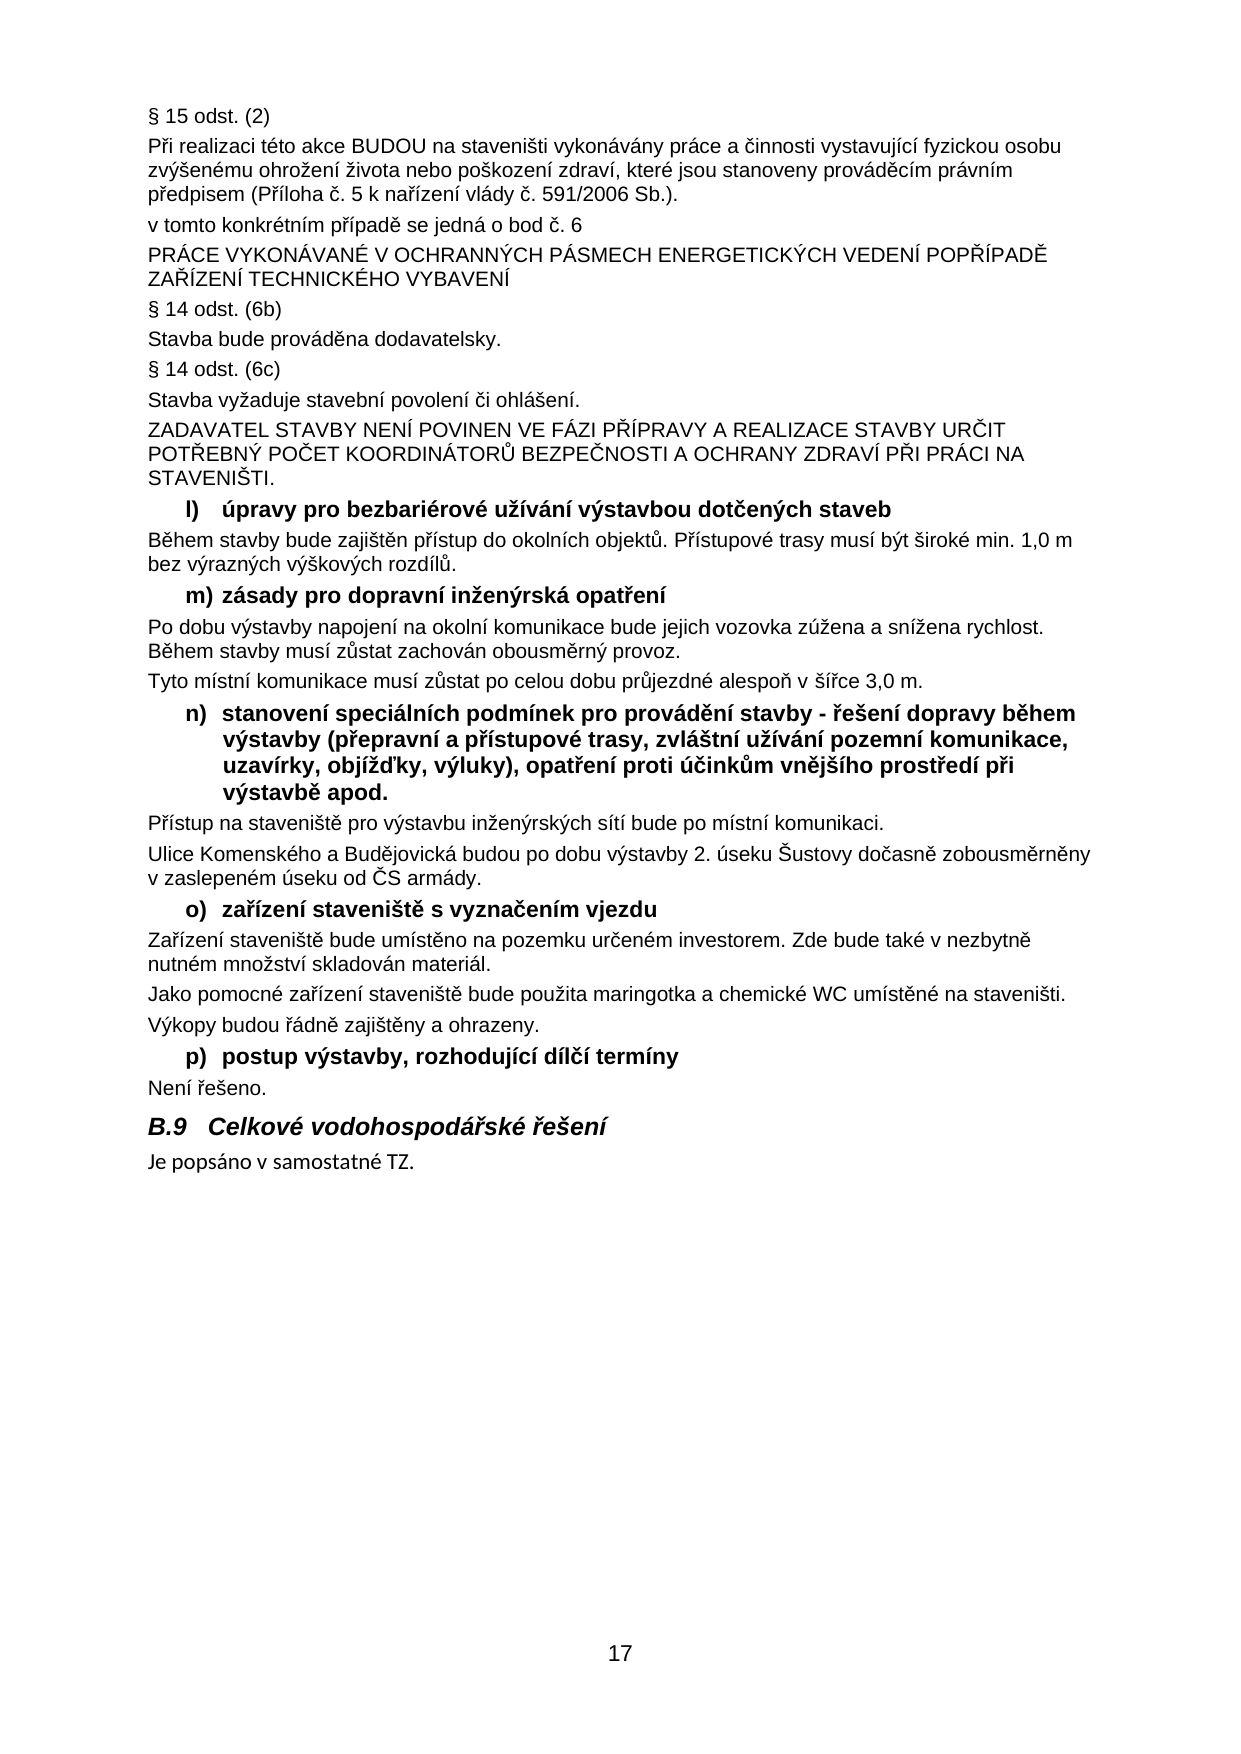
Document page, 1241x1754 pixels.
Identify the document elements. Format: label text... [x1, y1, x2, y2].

text v tomto konkrétním případě se jedná o bod č. 6 [148, 212, 1092, 236]
subtitle Celkové vodohospodářské řešení [148, 1112, 1092, 1141]
text Ulice Komenského a Budějovická budou po dobu výstavby 2. úseku Šustovy dočasně zobousměrněny v zaslepeném úseku od ČS armády. [148, 841, 1092, 889]
text Během stavby bude zajištěn přístup do okolních objektů. Přístupové trasy musí být široké min. 1,0 m bez výrazných výškových rozdílů. [148, 528, 1092, 576]
text Při realizaci této akce BUDOU na staveništi vykonávány práce a činnosti vystavující fyzickou osobu zvýšenému ohrožení života nebo poškození zdraví, které jsou stanoveny prováděcím právním předpisem (Příloha č. 5 k nařízení vlády č. 591/2006 Sb.). [148, 134, 1092, 206]
text Přístup na staveniště pro výstavbu inženýrských sítí bude po místní komunikaci. [148, 811, 1092, 835]
subtitle úpravy pro bezbariérové užívání výstavbou dotčených staveb [185, 496, 1092, 522]
text Po dobu výstavby napojení na okolní komunikace bude jejich vozovka zúžena a snížena rychlost. Během stavby musí zůstat zachován obousměrný provoz. [148, 615, 1092, 663]
subtitle postup výstavby, rozhodující dílčí termíny [185, 1043, 1092, 1069]
text PRÁCE VYKONÁVANÉ V OCHRANNÝCH PÁSMECH ENERGETICKÝCH VEDENÍ POPŘÍPADĚ ZAŘÍZENÍ TECHNICKÉHO VYBAVENÍ [148, 243, 1092, 291]
subtitle stanovení speciálních podmínek pro provádění stavby - řešení dopravy během výstavby (přepravní a přístupové trasy, zvláštní užívání pozemní komunikace, uzavírky, objížďky, výluky), opatření proti účinkům vnějšího prostředí při výstavbě apod. [185, 699, 1092, 805]
text Zařízení staveniště bude umístěno na pozemku určeném investorem. Zde bude také v nezbytně nutném množství skladován materiál. [148, 928, 1092, 976]
text Stavba bude prováděna dodavatelsky. [148, 327, 1092, 351]
text Jako pomocné zařízení staveniště bude použita maringotka a chemické WC umístěné na staveništi. [148, 982, 1092, 1006]
text Výkopy budou řádně zajištěny a ohrazeny. [148, 1012, 1092, 1036]
text Tyto místní komunikace musí zůstat po celou dobu průjezdné alespoň v šířce 3,0 m. [148, 669, 1092, 693]
subtitle zásady pro dopravní inženýrská opatření [185, 582, 1092, 609]
text § 14 odst. (6c) [148, 357, 1092, 381]
text Není řešeno. [148, 1075, 1092, 1099]
text § 14 odst. (6b) [148, 297, 1092, 321]
text Je popsáno v samostatné TZ. [148, 1147, 1092, 1175]
text Stavba vyžaduje stavební povolení či ohlášení. [148, 387, 1092, 411]
subtitle zařízení staveniště s vyznačením vjezdu [185, 896, 1092, 922]
text ZADAVATEL STAVBY NENÍ POVINEN VE FÁZI PŘÍPRAVY A REALIZACE STAVBY URČIT POTŘEBNÝ POČET KOORDINÁTORŮ BEZPEČNOSTI A OCHRANY ZDRAVÍ PŘI PRÁCI NA STAVENIŠTI. [148, 418, 1092, 489]
text § 15 odst. (2) [148, 104, 1092, 128]
